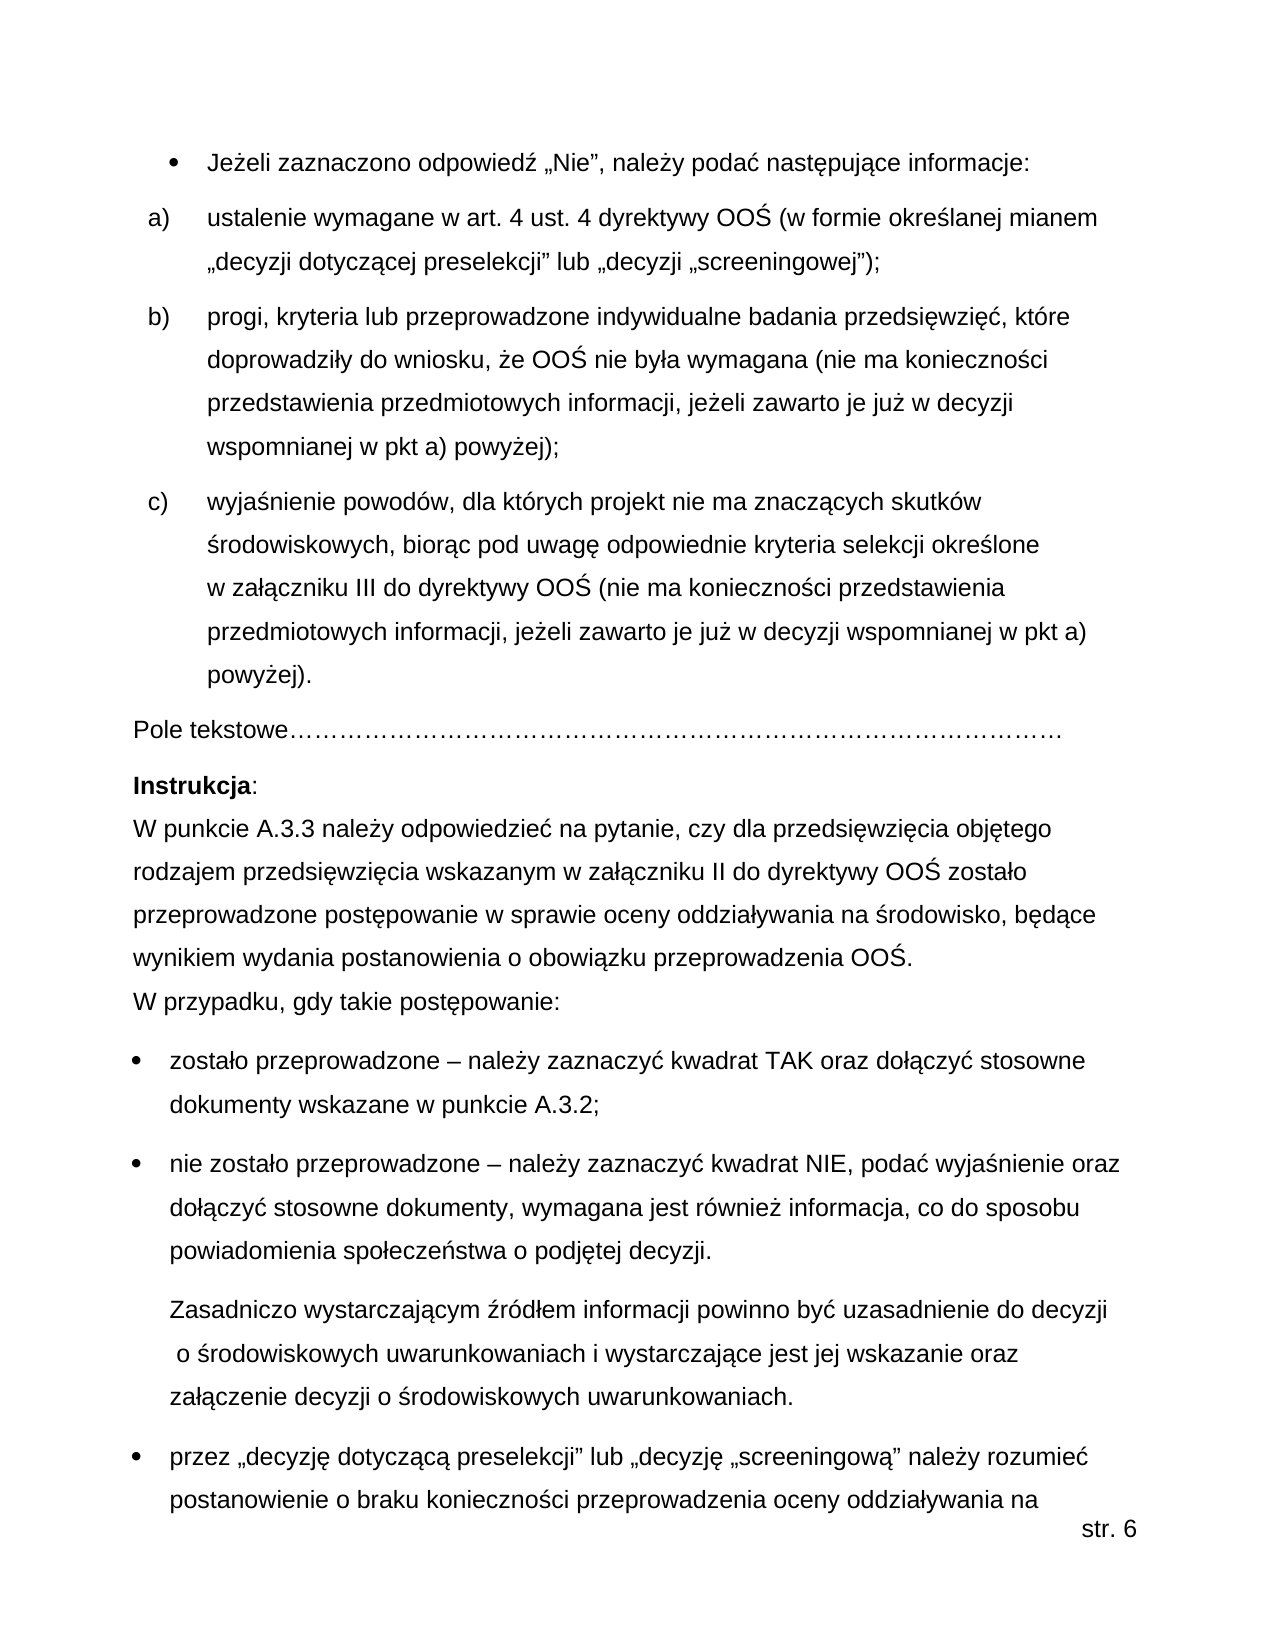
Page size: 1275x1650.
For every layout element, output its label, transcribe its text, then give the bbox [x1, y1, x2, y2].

list nie zostało przeprowadzone – należy zaznaczyć kwadrat NIE, podać wyjaśnienie oraz dołączyć stosowne dokumenty, wymagana jest również informacja, co do sposobu powiadomienia społeczeństwa o podjętej decyzji. [132, 1149, 1137, 1264]
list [132, 1442, 1137, 1513]
list zostało przeprowadzone – należy zaznaczyć kwadrat TAK oraz dołączyć stosowne dokumenty wskazane w punkcie A.3.2; [132, 1046, 1137, 1118]
text a) ustalenie wymagane w art. 4 ust. 4 dyrektywy OOŚ (w formie określanej mianem „decyzji dotyczącej preselekcji” lub „decyzji „screeningowej”); [148, 203, 1137, 275]
list Jeżeli zaznaczono odpowiedź „Nie”, należy podać następujące informacje: [169, 148, 1137, 177]
text Instrukcja: [133, 771, 1137, 800]
text W punkcie A.3.3 należy odpowiedzieć na pytanie, czy dla przedsięwzięcia objętego rodzajem przedsięwzięcia wskazanym w załączniku II do dyrektywy OOŚ zostało przeprowadzone postępowanie w sprawie oceny oddziaływania na środowisko, będące wynikiem wydania postanowienia o obowiązku przeprowadzenia OOŚ. W przypadku, gdy takie postępowanie: [133, 814, 1137, 1015]
text b) progi, kryteria lub przeprowadzone indywidualne badania przedsięwzięć, które doprowadziły do wniosku, że OOŚ nie była wymagana (nie ma konieczności przedstawienia przedmiotowych informacji, jeżeli zawarto je już w decyzji wspomnianej w pkt a) powyżej); [148, 302, 1137, 460]
text c) wyjaśnienie powodów, dla których projekt nie ma znaczących skutków środowiskowych, biorąc pod uwagę odpowiednie kryteria selekcji określone w załączniku III do dyrektywy OOŚ (nie ma konieczności przedstawienia przedmiotowych informacji, jeżeli zawarto je już w decyzji wspomnianej w pkt a) powyżej). [148, 487, 1137, 688]
text Pole tekstowe………………………………………………………………………………… [133, 715, 1137, 744]
list Zasadniczo wystarczającym źródłem informacji powinno być uzasadnienie do decyzji o środowiskowych uwarunkowaniach i wystarczające jest jej wskazanie oraz załączenie decyzji o środowiskowych uwarunkowaniach. [169, 1296, 1137, 1411]
